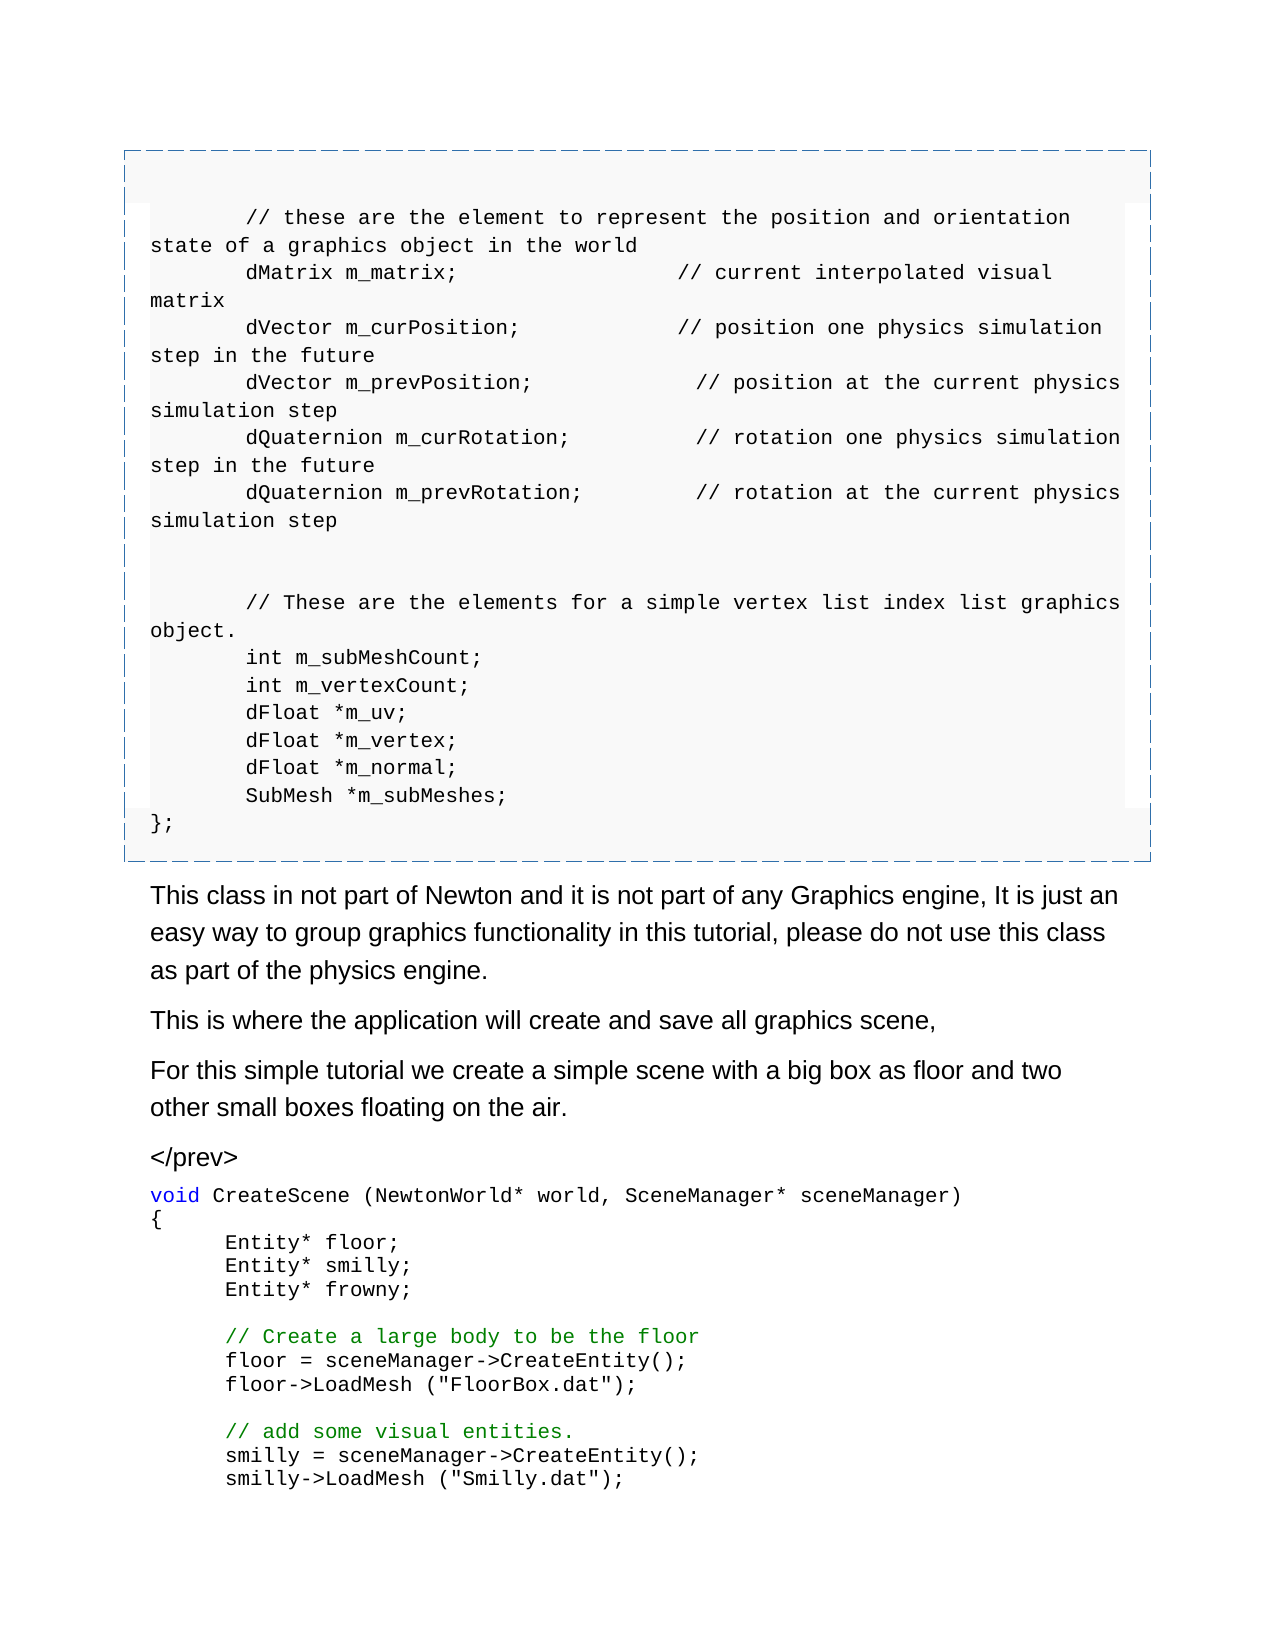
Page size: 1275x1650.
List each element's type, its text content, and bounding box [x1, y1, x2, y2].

text dMatrix m_matrix; // current interpolated visual matrix [150, 258, 1125, 313]
text floor->LoadMesh ("FloorBox.dat"); [150, 1374, 1125, 1397]
text }; [124, 782, 1151, 862]
text dFloat *m_normal; [150, 753, 1125, 781]
text dQuaternion m_prevRotation; // rotation at the current physics simulation step [150, 478, 1125, 533]
text int m_vertexCount; [150, 671, 1125, 698]
text floor = sceneManager->CreateEntity(); [150, 1350, 1125, 1374]
text int m_subMeshCount; [150, 643, 1125, 671]
text dVector m_curPosition; // position one physics simulation step in the future [150, 313, 1125, 368]
text { [150, 1208, 1125, 1232]
text dQuaternion m_curRotation; // rotation one physics simulation step in the future [150, 423, 1125, 478]
text // add some visual entities. [150, 1421, 1125, 1445]
text dFloat *m_uv; [150, 698, 1125, 726]
text // these are the element to represent the position and orientation state of a graphics object in the world [150, 203, 1125, 258]
text // These are the elements for a simple vertex list index list graphics object. [150, 588, 1125, 643]
text For this simple tutorial we create a simple scene with a big box as floor and two other small boxes floating on the air. [150, 1047, 1125, 1122]
text // Create a large body to be the floor [150, 1326, 1125, 1350]
text dVector m_prevPosition; // position at the current physics simulation step [150, 368, 1125, 423]
text Entity* floor; [150, 1232, 1125, 1256]
text smilly->LoadMesh ("Smilly.dat"); [150, 1468, 1125, 1492]
text void CreateScene (NewtonWorld* world, SceneManager* sceneManager) [150, 1184, 1125, 1208]
text Entity* frowny; [150, 1279, 1125, 1303]
text smilly = sceneManager->CreateEntity(); [150, 1445, 1125, 1468]
text dFloat *m_vertex; [150, 726, 1125, 753]
text This class in not part of Newton and it is not part of any Graphics engine, It is just an easy way to group graphics functionality in this tutorial, please do not use this class as part of the physics engine. [150, 872, 1125, 984]
text </prev> [150, 1134, 1125, 1172]
text Entity* smilly; [150, 1256, 1125, 1279]
text This is where the application will create and save all graphics scene, [150, 997, 1125, 1034]
